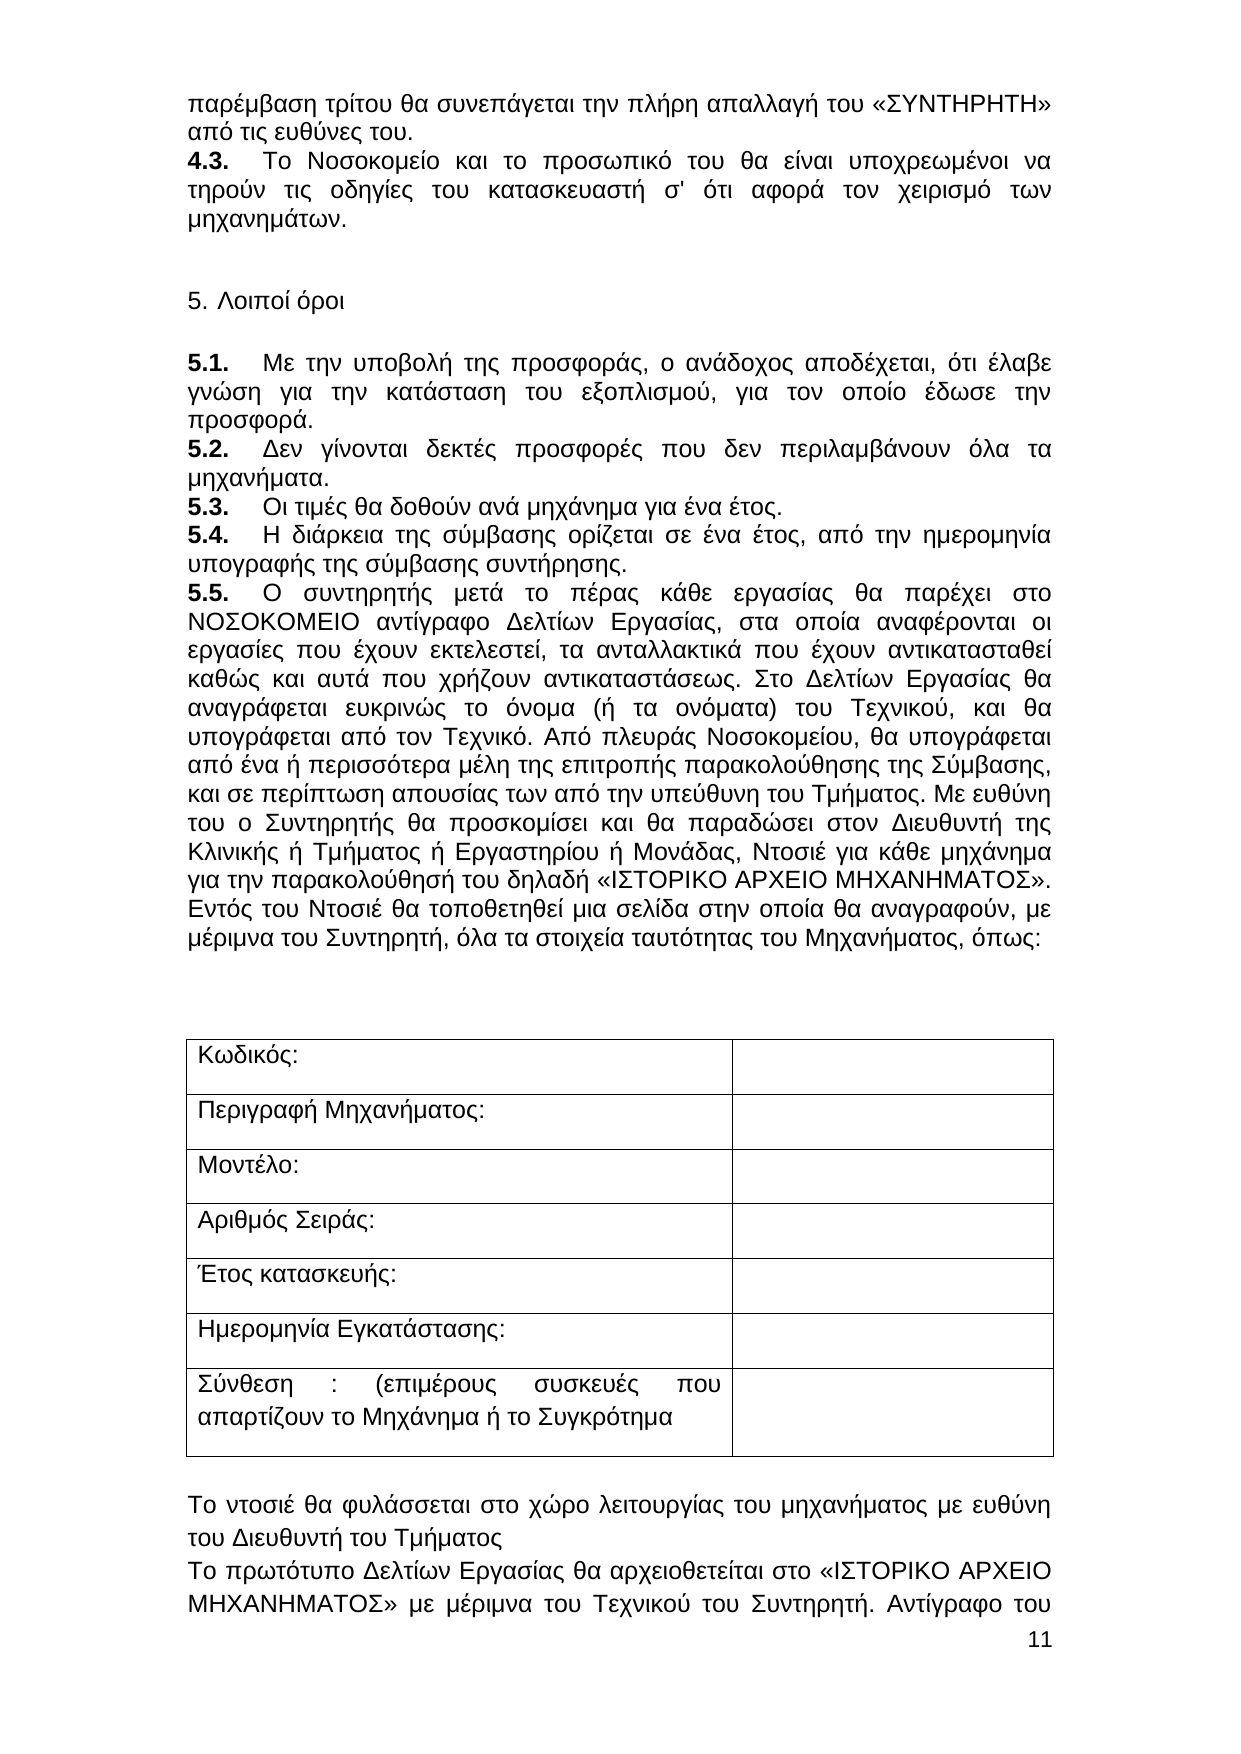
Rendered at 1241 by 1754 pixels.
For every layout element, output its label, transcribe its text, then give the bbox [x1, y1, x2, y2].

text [187, 1556, 1053, 1617]
list Λοιποί όροι [187, 286, 1053, 315]
table_cell [733, 1204, 1053, 1258]
table_cell Ημερομηνία Εγκατάστασης: [187, 1314, 732, 1368]
table_cell Σύνθεση : (επιμέρους συσκευές που απαρτίζουν το Μηχάνημα ή το Συγκρότημα [187, 1369, 732, 1456]
table_cell [733, 1369, 1053, 1456]
list Με την υποβολή της προσφοράς, ο ανάδοχος αποδέχεται, ότι έλαβε γνώση για την κατάσταση του εξοπλισμού, για τον οποίο έδωσε την προσφορά. [187, 348, 1053, 434]
table_cell [733, 1150, 1053, 1203]
table_header [733, 1040, 1053, 1093]
table_cell [733, 1095, 1053, 1148]
list Οι τιμές θα δοθούν ανά μηχάνημα για ένα έτος. [187, 492, 1053, 521]
text Το ντοσιέ θα φυλάσσεται στο χώρο λειτουργίας του μηχανήματος με ευθύνη του Διευθυντή του Τμήματος [187, 1489, 1053, 1551]
list Ο συντηρητής μετά το πέρας κάθε εργασίας θα παρέχει στο ΝΟΣΟΚΟΜΕΙΟ αντίγραφο Δελτίων Εργασίας, στα οποία αναφέρονται οι εργασίες που έχουν εκτελεστεί, τα ανταλλακτικά που έχουν αντικατασταθεί καθώς και αυτά που χρήζουν αντικαταστάσεως. Στο Δελτίων Εργασίας θα αναγράφεται ευκρινώς το όνομα (ή τα ονόματα) του Τεχνικού, και θα υπογράφεται από τον Τεχνικό. Από πλευράς Νοσοκομείου, θα υπογράφεται από ένα ή περισσότερα μέλη της επιτροπής παρακολούθησης της Σύμβασης, και σε περίπτωση απουσίας των από την υπεύθυνη του Τμήματος. Με ευθύνη του ο Συντηρητής θα προσκομίσει και θα παραδώσει στον Διευθυντή της Κλινικής ή Τμήματος ή Εργαστηρίου ή Μονάδας, Ντοσιέ για κάθε μηχάνημα για την παρακολούθησή του δηλαδή «ΙΣΤΟΡΙΚΟ ΑΡΧΕΙΟ ΜΗΧΑΝΗΜΑΤΟΣ». Εντός του Ντοσιέ θα τοποθετηθεί μια σελίδα στην οποία θα αναγραφούν, με μέριμνα του Συντηρητή, όλα τα στοιχεία ταυτότητας του Μηχανήματος, όπως: [187, 578, 1053, 952]
list Η διάρκεια της σύμβασης ορίζεται σε ένα έτος, από την ημερομηνία υπογραφής της σύμβασης συντήρησης. [187, 521, 1053, 578]
table_cell Περιγραφή Μηχανήματος: [187, 1095, 732, 1148]
list Το Νοσοκομείο και το προσωπικό του θα είναι υποχρεωμένοι να τηρούν τις οδηγίες του κατασκευαστή σ' ότι αφορά τον χειρισμό των μηχανημάτων. [187, 146, 1053, 232]
table_cell Μοντέλο: [187, 1150, 732, 1203]
table_header Κωδικός: [187, 1040, 732, 1093]
table_cell [733, 1314, 1053, 1368]
table_cell Αριθμός Σειράς: [187, 1204, 732, 1258]
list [187, 89, 1053, 146]
table_cell Έτος κατασκευής: [187, 1259, 732, 1313]
table_cell [733, 1259, 1053, 1313]
list Δεν γίνονται δεκτές προσφορές που δεν περιλαμβάνουν όλα τα μηχανήματα. [187, 434, 1053, 492]
